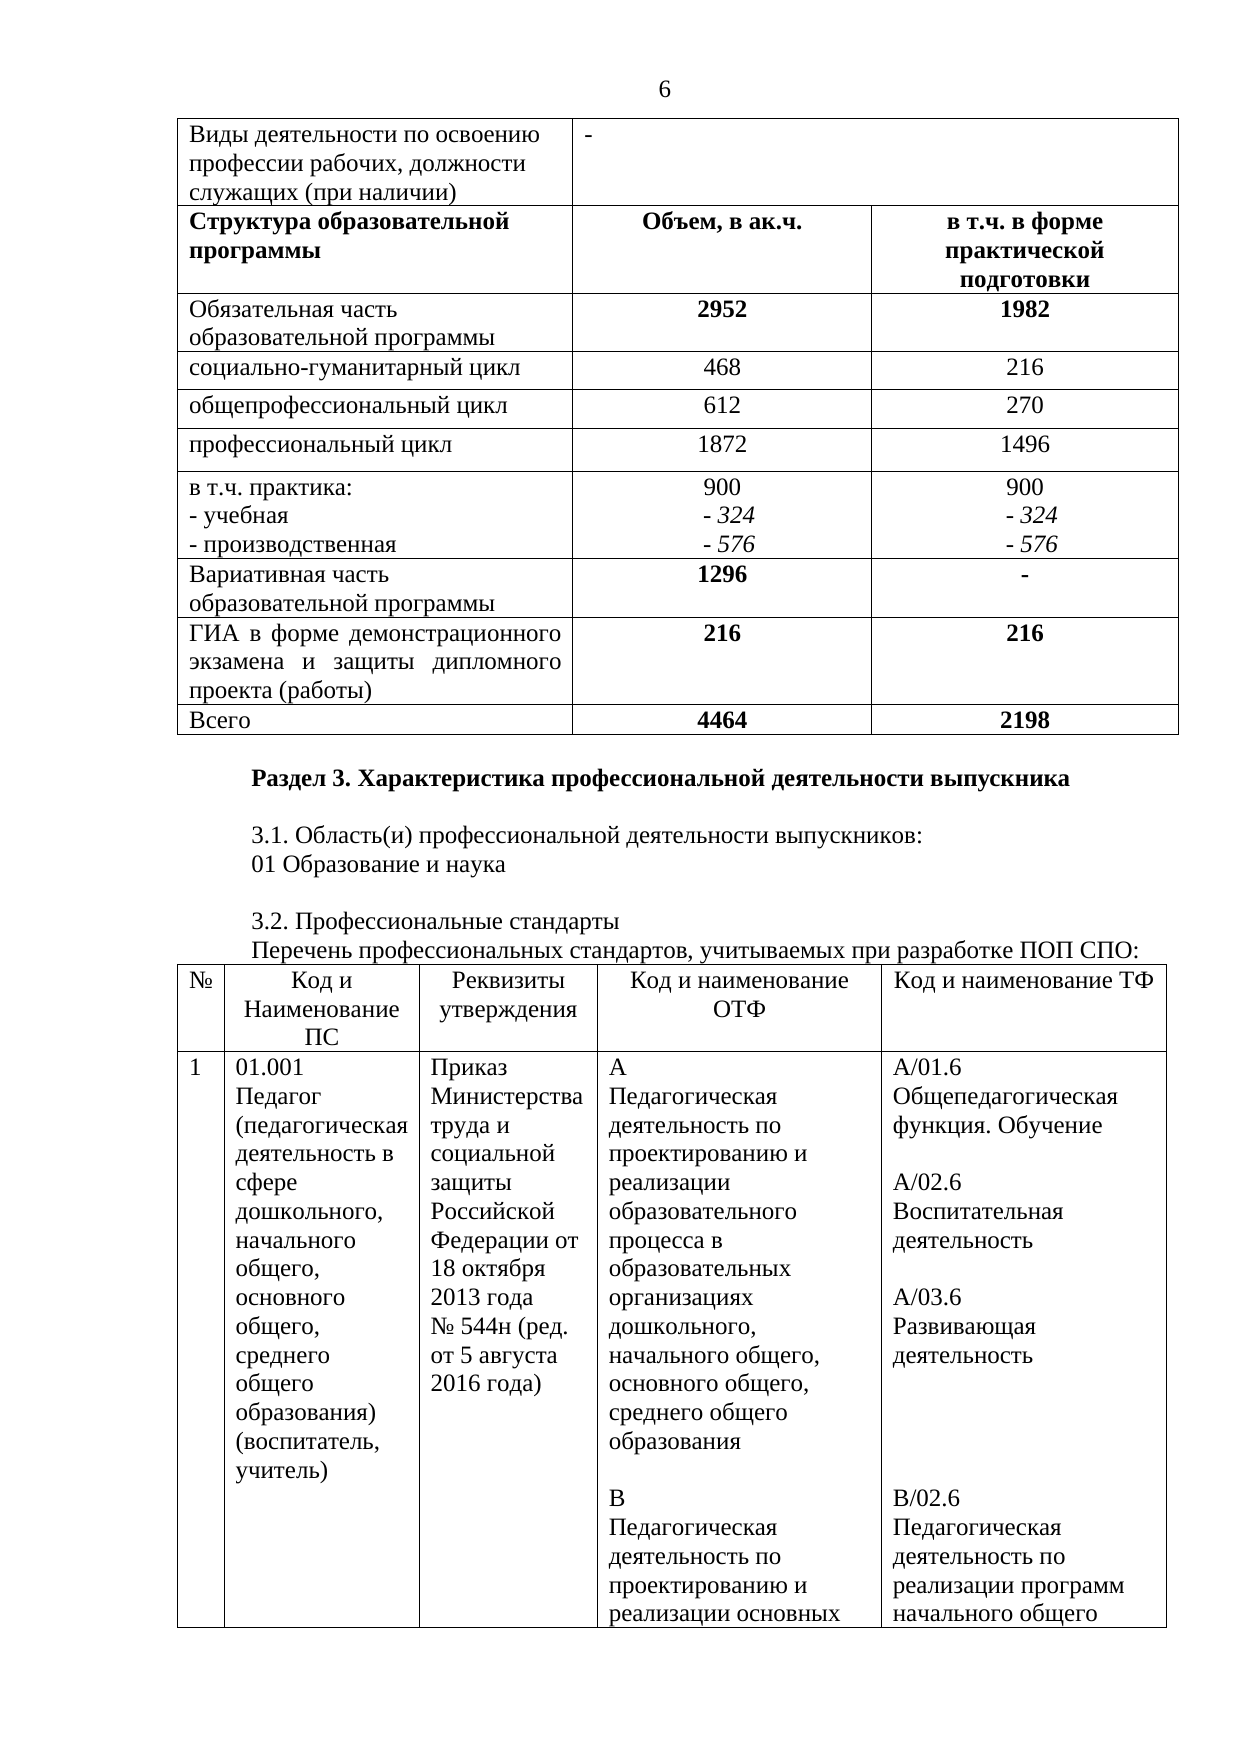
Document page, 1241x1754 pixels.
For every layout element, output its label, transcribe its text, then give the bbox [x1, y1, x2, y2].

table_cell 1982 [872, 294, 1178, 351]
table_cell - [573, 119, 1178, 205]
table_cell Обязательная часть образовательной программы [178, 294, 572, 351]
table_cell 1872 [573, 429, 871, 471]
table_cell Структура образовательной программы [178, 206, 572, 293]
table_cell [420, 1052, 597, 1627]
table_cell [598, 1052, 881, 1627]
text 01 Образование и наука [177, 849, 1152, 878]
table_cell Всего [178, 705, 572, 734]
table_cell социально-гуманитарный цикл [178, 352, 572, 389]
table_cell 270 [872, 390, 1178, 428]
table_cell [882, 1052, 1166, 1627]
text 3.2. Профессиональные стандарты [177, 906, 1152, 935]
text 3.1. Область(и) профессиональной деятельности выпускников: [177, 820, 1152, 849]
table_header Реквизиты утверждения [420, 965, 597, 1051]
table_cell 216 [573, 618, 871, 704]
table_cell в т.ч. практика: - учебная - производственная [178, 472, 572, 558]
table_cell Объем, в ак.ч. [573, 206, 871, 293]
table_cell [225, 1052, 419, 1627]
table_cell Виды деятельности по освоению профессии рабочих, должности служащих (при наличии) [178, 119, 572, 205]
text Перечень профессиональных стандартов, учитываемых при разработке ПОП СПО: [177, 935, 1152, 964]
table_cell - [872, 559, 1178, 617]
table_header Код и Наименование ПС [225, 965, 419, 1051]
table_cell 4464 [573, 705, 871, 734]
table_cell 1296 [573, 559, 871, 617]
table_cell 900 - 324 - 576 [872, 472, 1178, 558]
table_cell 2952 [573, 294, 871, 351]
table_cell 216 [872, 618, 1178, 704]
table_cell Вариативная часть образовательной программы [178, 559, 572, 617]
table_cell 900 - 324 - 576 [573, 472, 871, 558]
table_cell 468 [573, 352, 871, 389]
table_header Код и наименование ТФ [882, 965, 1166, 1051]
table_cell общепрофессиональный цикл [178, 390, 572, 428]
table_header № [178, 965, 224, 1051]
table_cell в т.ч. в форме практической подготовки [872, 206, 1178, 293]
table_cell профессиональный цикл [178, 429, 572, 471]
table_cell 1496 [872, 429, 1178, 471]
subtitle Раздел 3. Характеристика профессиональной деятельности выпускника [177, 763, 1152, 792]
table_cell 216 [872, 352, 1178, 389]
table_cell 2198 [872, 705, 1178, 734]
table_cell 1 [178, 1052, 224, 1627]
table_cell ГИА в форме демонстрационного экзамена и защиты дипломного проекта (работы) [178, 618, 572, 704]
table_header Код и наименование ОТФ [598, 965, 881, 1051]
table_cell 612 [573, 390, 871, 428]
